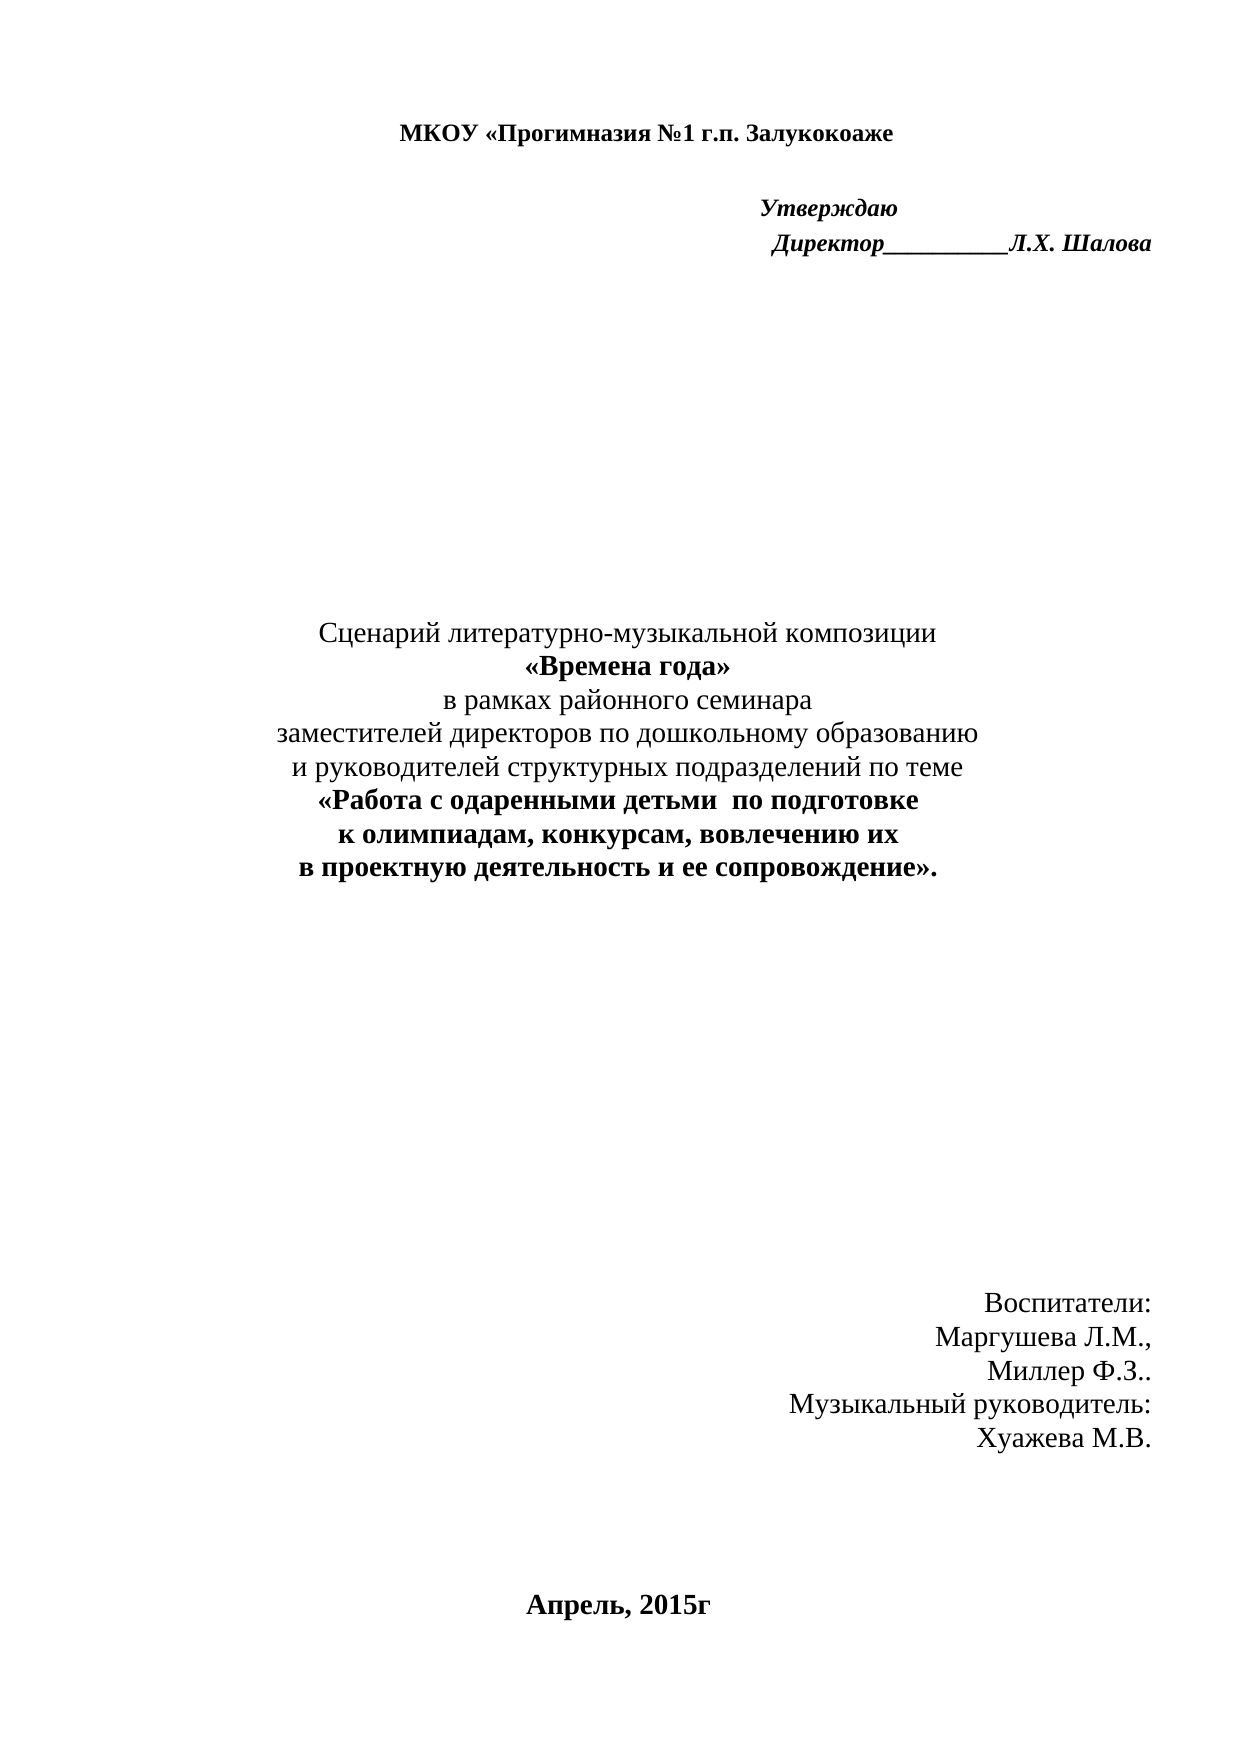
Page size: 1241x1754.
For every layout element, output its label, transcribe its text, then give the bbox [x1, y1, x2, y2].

text в проектную деятельность и ее сопровождение». [85, 849, 1152, 883]
text в рамках районного семинара [103, 682, 1152, 715]
text Миллер Ф.З.. [85, 1353, 1152, 1386]
text МКОУ «Прогимназия №1 г.п. Залукокоаже [103, 118, 1152, 147]
text Сценарий литературно-музыкальной композиции [103, 615, 1152, 648]
text Музыкальный руководитель: [85, 1386, 1152, 1420]
text и руководителей структурных подразделений по теме [103, 749, 1152, 782]
text «Времена года» [103, 648, 1152, 682]
text заместителей директоров по дошкольному образованию [103, 715, 1152, 749]
text Апрель, 2015г [85, 1587, 1152, 1621]
text Маргушева Л.М., [85, 1319, 1152, 1353]
text Воспитатели: [85, 1286, 1152, 1319]
text Утверждаю [103, 193, 1152, 222]
text «Работа с одаренными детьми по подготовке [85, 782, 1152, 816]
text Хуажева М.В. [85, 1420, 1152, 1453]
text Директор__________Л.Х. Шалова [103, 228, 1152, 257]
text к олимпиадам, конкурсам, вовлечению их [85, 816, 1152, 849]
